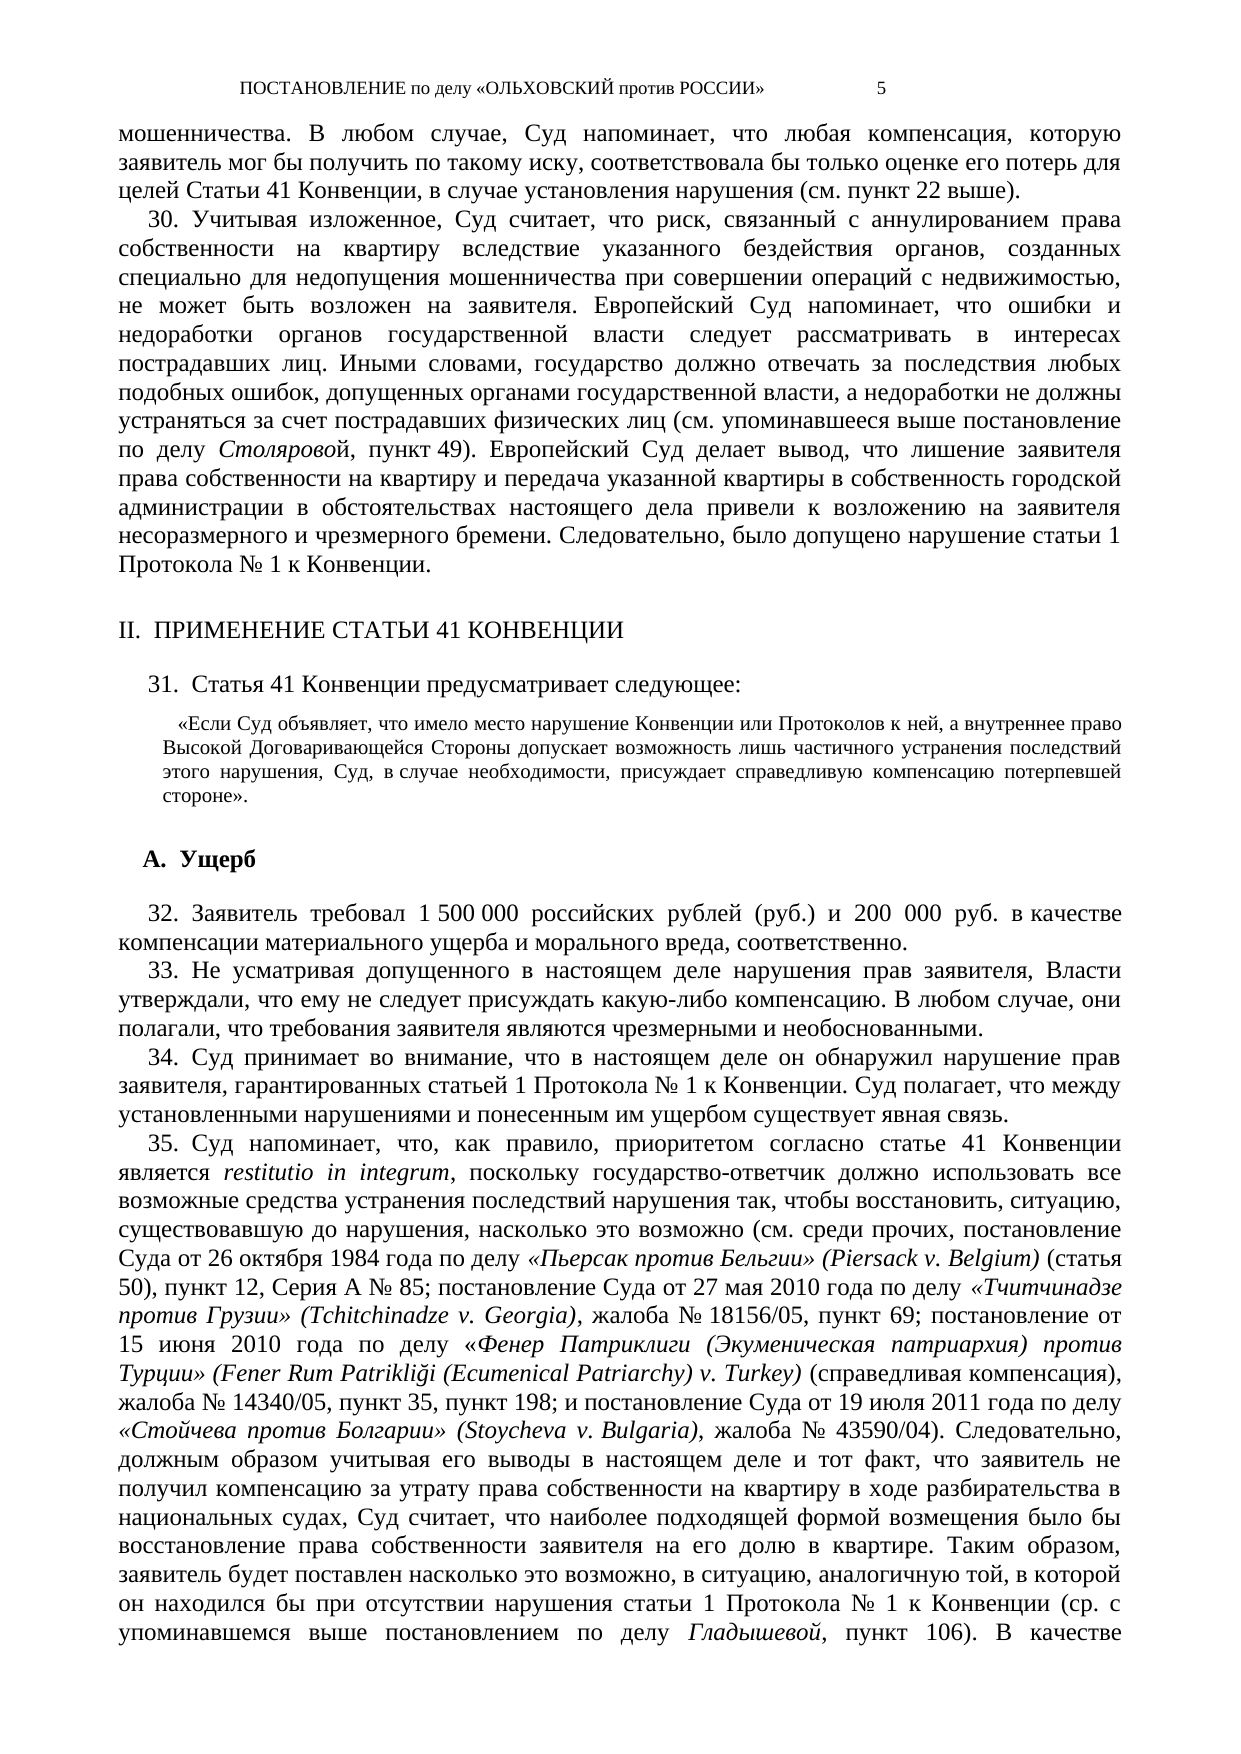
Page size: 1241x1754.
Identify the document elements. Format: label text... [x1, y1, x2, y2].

subtitle II. ПРИМЕНЕНИЕ СТАТЬИ 41 КОНВЕНЦИИ [118, 616, 1122, 644]
text 33. Не усматривая допущенного в настоящем деле нарушения прав заявителя, Власти утверждали, что ему не следует присуждать какую-либо компенсацию. В любом случае, они полагали, что требования заявителя являются чрезмерными и необоснованными. [118, 956, 1122, 1042]
subtitle A. Ущерб [142, 844, 1122, 873]
text 32. Заявитель требовал 1 500 000 российских рублей (руб.) и 200 000 руб. в качестве компенсации материального ущерба и морального вреда, соответственно. [118, 898, 1122, 956]
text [118, 118, 1122, 204]
text 30. Учитывая изложенное, Суд считает, что риск, связанный с аннулированием права собственности на квартиру вследствие указанного бездействия органов, созданных специально для недопущения мошенничества при совершении операций с недвижимостью, не может быть возложен на заявителя. Европейский Суд напоминает, что ошибки и недоработки органов государственной власти следует рассматривать в интересах пострадавших лиц. Иными словами, государство должно отвечать за последствия любых подобных ошибок, допущенных органами государственной власти, а недоработки не должны устраняться за счет пострадавших физических лиц (см. упоминавшееся выше постановление по делу Столяровой, пункт 49). Европейский Суд делает вывод, что лишение заявителя права собственности на квартиру и передача указанной квартиры в собственность городской администрации в обстоятельствах настоящего дела привели к возложению на заявителя несоразмерного и чрезмерного бремени. Следовательно, было допущено нарушение статьи 1 Протокола № 1 к Конвенции. [118, 204, 1122, 578]
text 31. Статья 41 Конвенции предусматривает следующее: [118, 669, 1122, 698]
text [118, 1128, 1122, 1646]
text «Если Суд объявляет, что имело место нарушение Конвенции или Протоколов к ней, а внутреннее право Высокой Договаривающейся Стороны допускает возможность лишь частичного устранения последствий этого нарушения, Суд, в случае необходимости, присуждает справедливую компенсацию потерпевшей стороне». [162, 711, 1122, 807]
text 34. Суд принимает во внимание, что в настоящем деле он обнаружил нарушение прав заявителя, гарантированных статьей 1 Протокола № 1 к Конвенции. Суд полагает, что между установленными нарушениями и понесенным им ущербом существует явная связь. [118, 1042, 1122, 1128]
